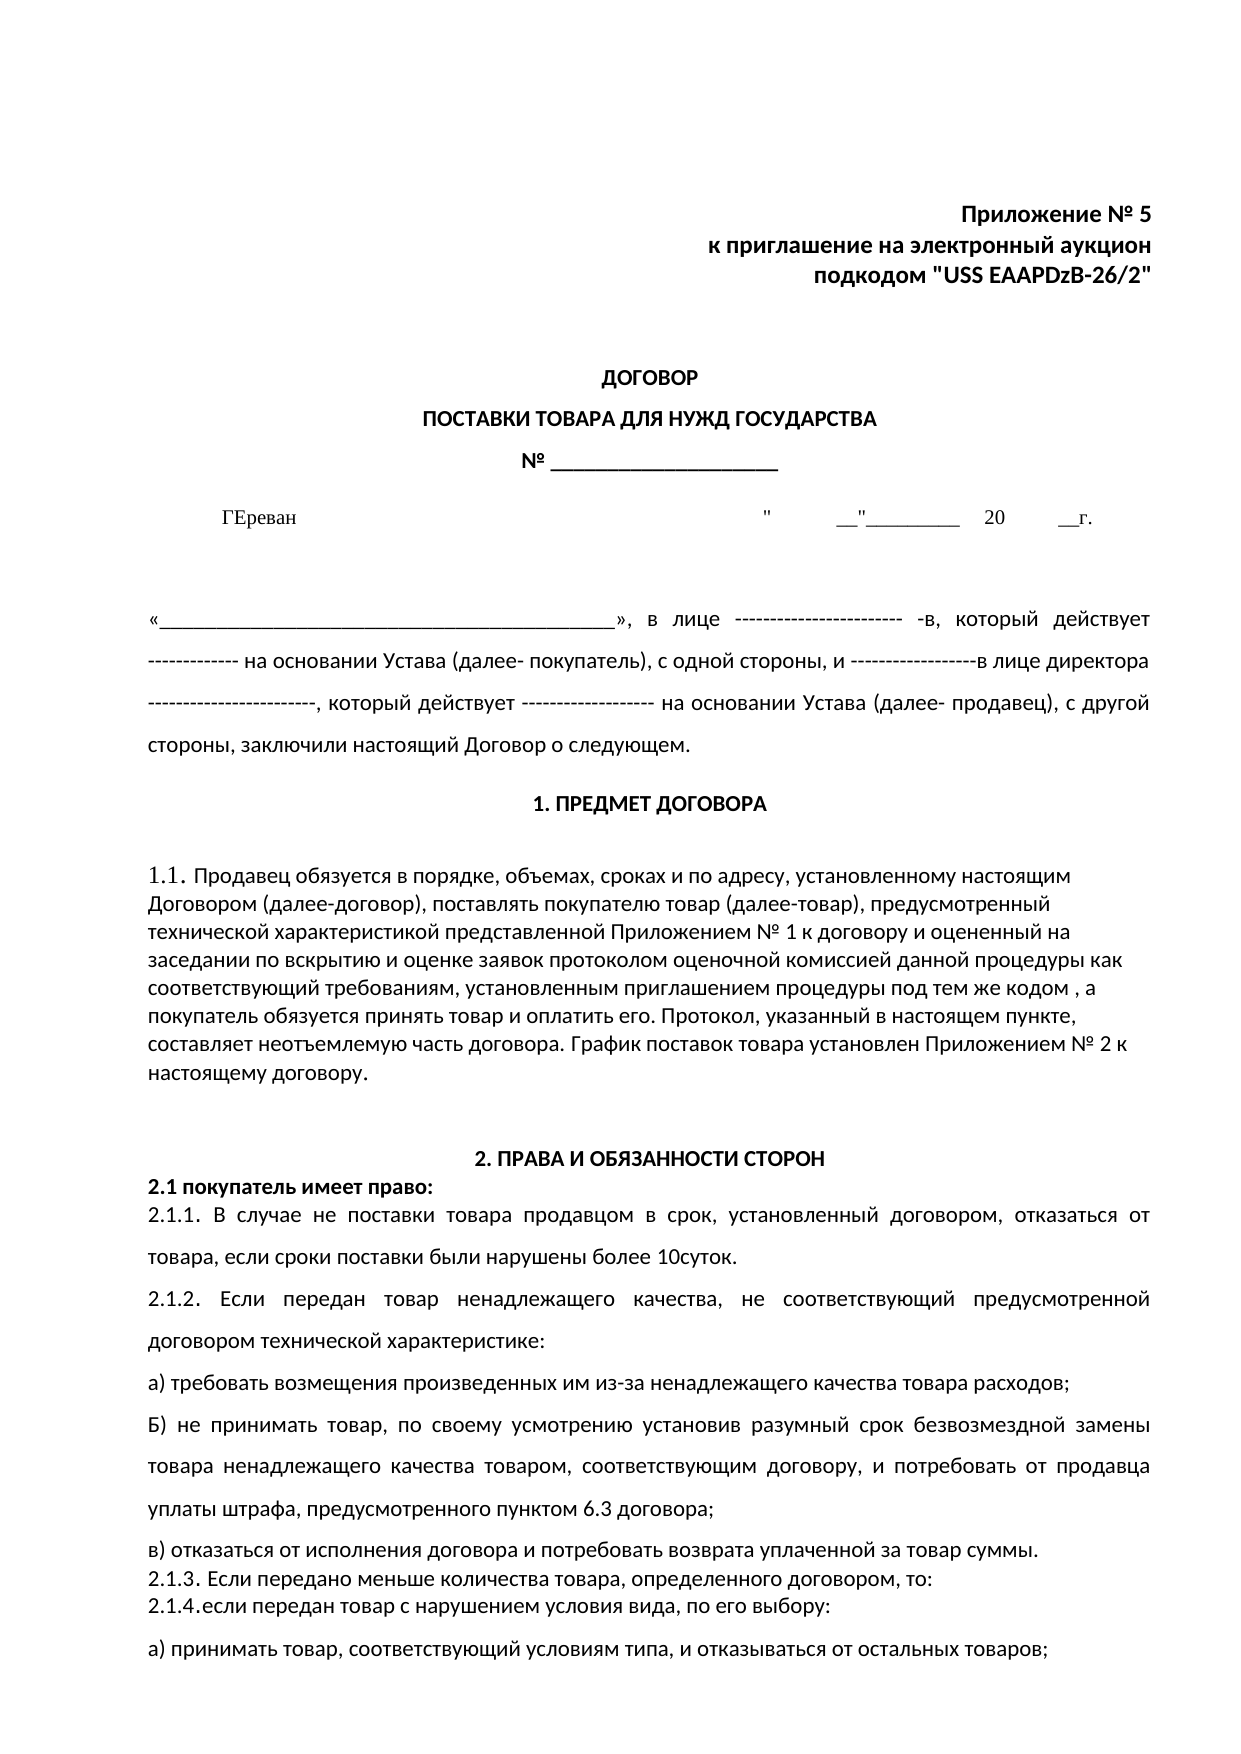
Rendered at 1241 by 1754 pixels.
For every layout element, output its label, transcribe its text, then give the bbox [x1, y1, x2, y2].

text Приложение № 5 [148, 198, 1152, 229]
text ДОГОВОР [148, 363, 1152, 391]
list 2. ПРАВА И ОБЯЗАННОСТИ СТОРОН [148, 1144, 1152, 1172]
text подкодом "USS EAAPDzB-26/2" [177, 259, 1152, 290]
text 1. ПРЕДМЕТ ДОГОВОРА [148, 789, 1152, 817]
list 2.1.4․если передан товар с нарушением условия вида, по его выбору: [148, 1592, 1152, 1620]
text ПОСТАВКИ ТОВАРА ДЛЯ НУЖД ГОСУДАРСТВА [148, 404, 1152, 433]
list 2.1.2․ Если передан товар ненадлежащего качества, не соответствующий предусмотренной договором технической характеристике: [148, 1284, 1152, 1354]
text к приглашение на электронный аукцион [177, 229, 1152, 259]
text № ____________________ [148, 447, 1152, 474]
text 1.1․ Продавец обязуется в порядке, объемах, сроках и по адресу, установленному настоящим Договором (далее-договор), поставлять покупателю товар (далее-товар), предусмотренный технической характеристикой представленной Приложением № 1 к договору и оцененный на заседании по вскрытию и оценке заявок протоколом оценочной комиссией данной процедуры как соответствующий требованиям, установленным приглашением процедуры под тем же кодом , а покупатель обязуется принять товар и оплатить его. Протокол, указанный в настоящем пункте, составляет неотъемлемую часть договора. График поставок товара установлен Приложением № 2 к настоящему договору. [148, 860, 1152, 1087]
list Б) не принимать товар, по своему усмотрению установив разумный срок безвозмездной замены товара ненадлежащего качества товаром, соответствующим договору, и потребовать от продавца уплаты штрафа, предусмотренного пунктом 6.3 договора; [148, 1410, 1152, 1522]
text в) отказаться от исполнения договора и потребовать возврата уплаченной за товар суммы. [148, 1536, 1152, 1564]
list а) требовать возмещения произведенных им из-за ненадлежащего качества товара расходов; [148, 1368, 1152, 1396]
list 2.1.1․ В случае не поставки товара продавцом в срок, установленный договором, отказаться от товара, если сроки поставки были нарушены более 10суток. [148, 1200, 1152, 1270]
list а) принимать товар, соответствующий условиям типа, и отказываться от остальных товаров; [148, 1634, 1152, 1662]
text 2.1 покупатель имеет право: [148, 1172, 1152, 1200]
text «________________________________________», в лице ------------------------ -в, который действует ------------- на основании Устава (далее- покупатель), с одной стороны, и ------------------в лице директора ------------------------, который действует ------------------- на основании Устава (далее- продавец), с другой стороны, заключили настоящий Договор о следующем. [148, 604, 1152, 758]
table_header " __"_________ 20 __г. [620, 505, 1104, 546]
text 2.1.3․ Если передано меньше количества товара, определенного договором, то: [148, 1564, 1152, 1592]
table_header ГЕреван [136, 505, 620, 546]
